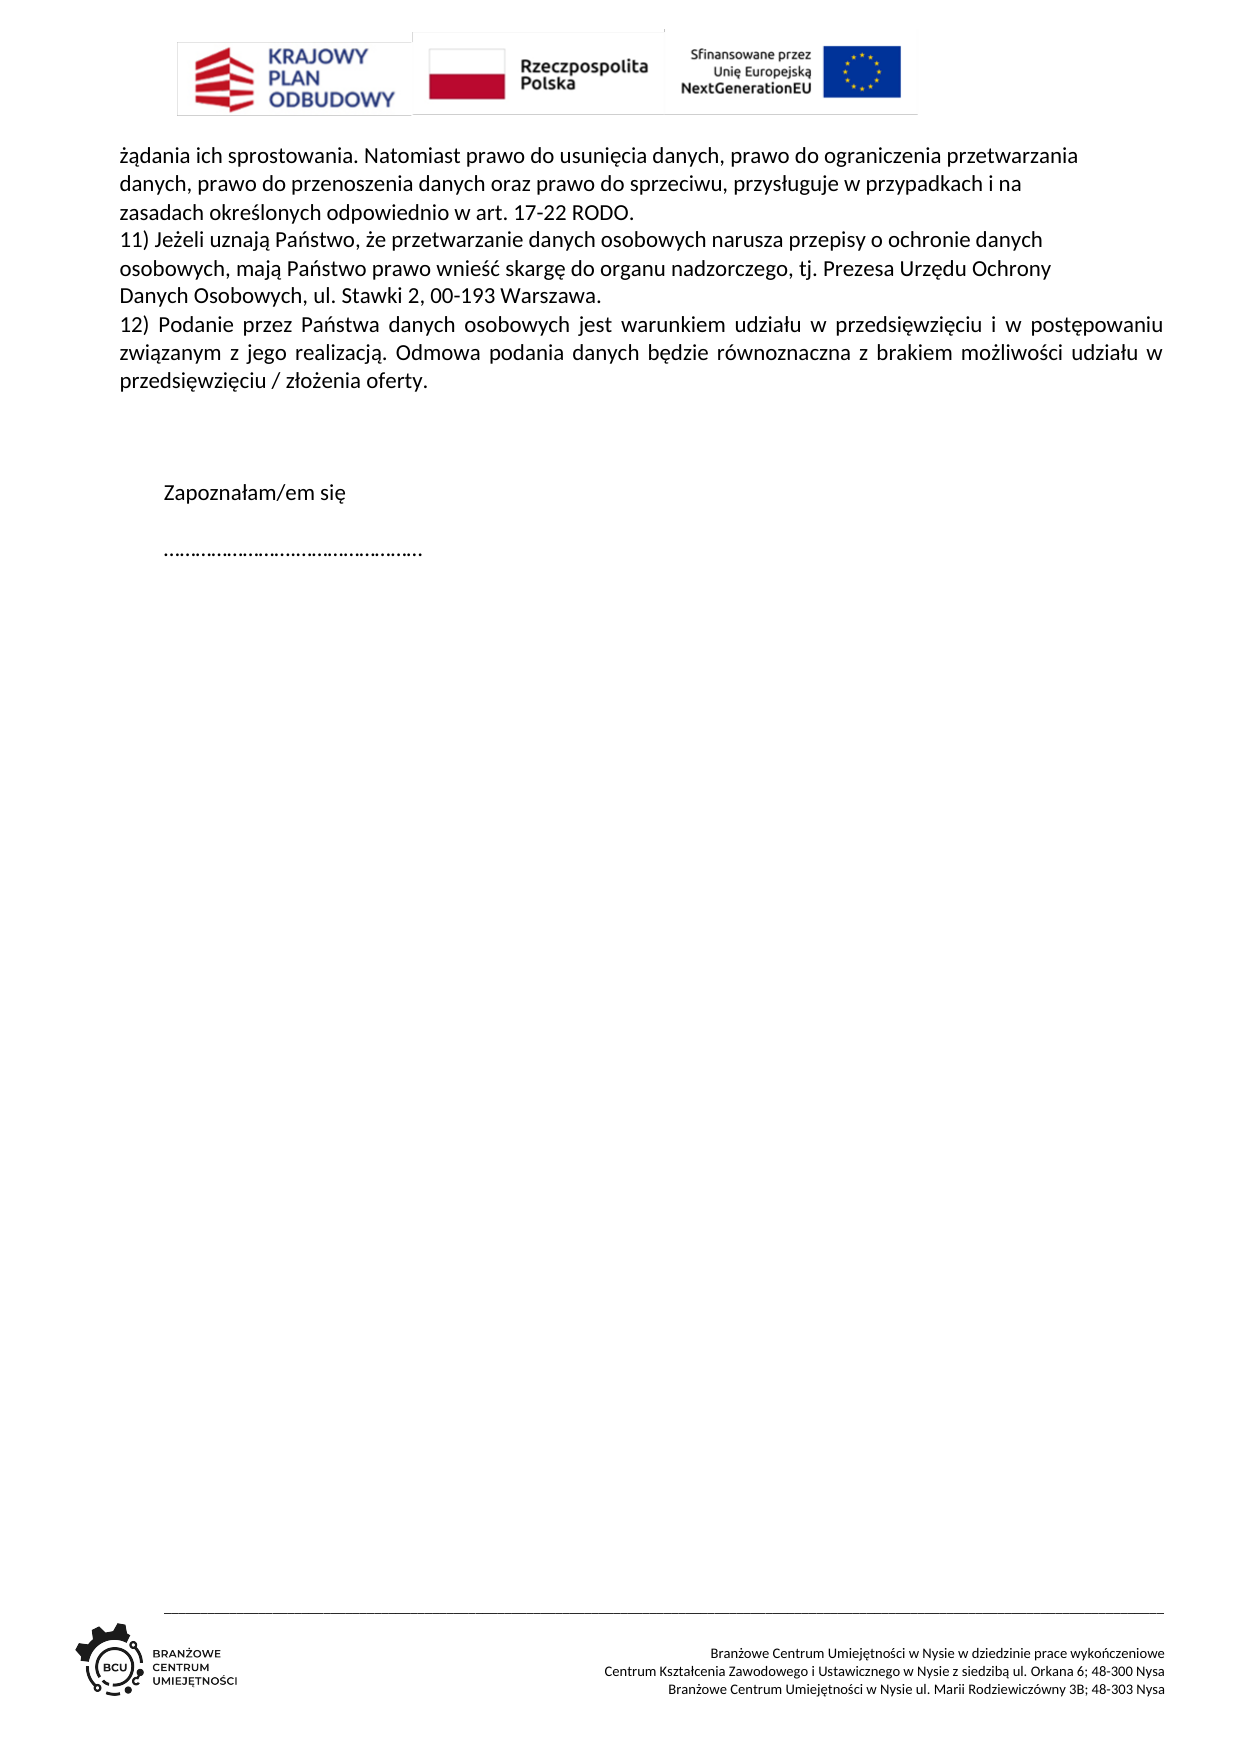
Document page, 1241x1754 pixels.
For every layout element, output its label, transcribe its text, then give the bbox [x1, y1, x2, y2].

picture [75, 29, 1021, 142]
text żądania ich sprostowania. Natomiast prawo do usunięcia danych, prawo do ograniczenia przetwarzania [119, 142, 1165, 169]
text 11) Jeżeli uznają Państwo, że przetwarzanie danych osobowych narusza przepisy o ochronie danych [119, 226, 1165, 254]
text danych, prawo do przenoszenia danych oraz prawo do sprzeciwu, przysługuje w przypadkach i na [119, 169, 1165, 198]
text Danych Osobowych, ul. Stawki 2, 00-193 Warszawa. [119, 282, 1165, 310]
picture [75, 1623, 237, 1696]
text osobowych, mają Państwo prawo wnieść skargę do organu nadzorczego, tj. Prezesa Urzędu Ochrony [119, 254, 1165, 282]
text …………………….…………………… [164, 534, 1165, 562]
text Zapoznałam/em się [164, 478, 1165, 506]
text 12) Podanie przez Państwa danych osobowych jest warunkiem udziału w przedsięwzięciu i w postępowaniu związanym z jego realizacją. Odmowa podania danych będzie równoznaczna z brakiem możliwości udziału w przedsięwzięciu / złożenia oferty. [119, 310, 1165, 394]
text zasadach określonych odpowiednio w art. 17-22 RODO. [119, 198, 1165, 226]
